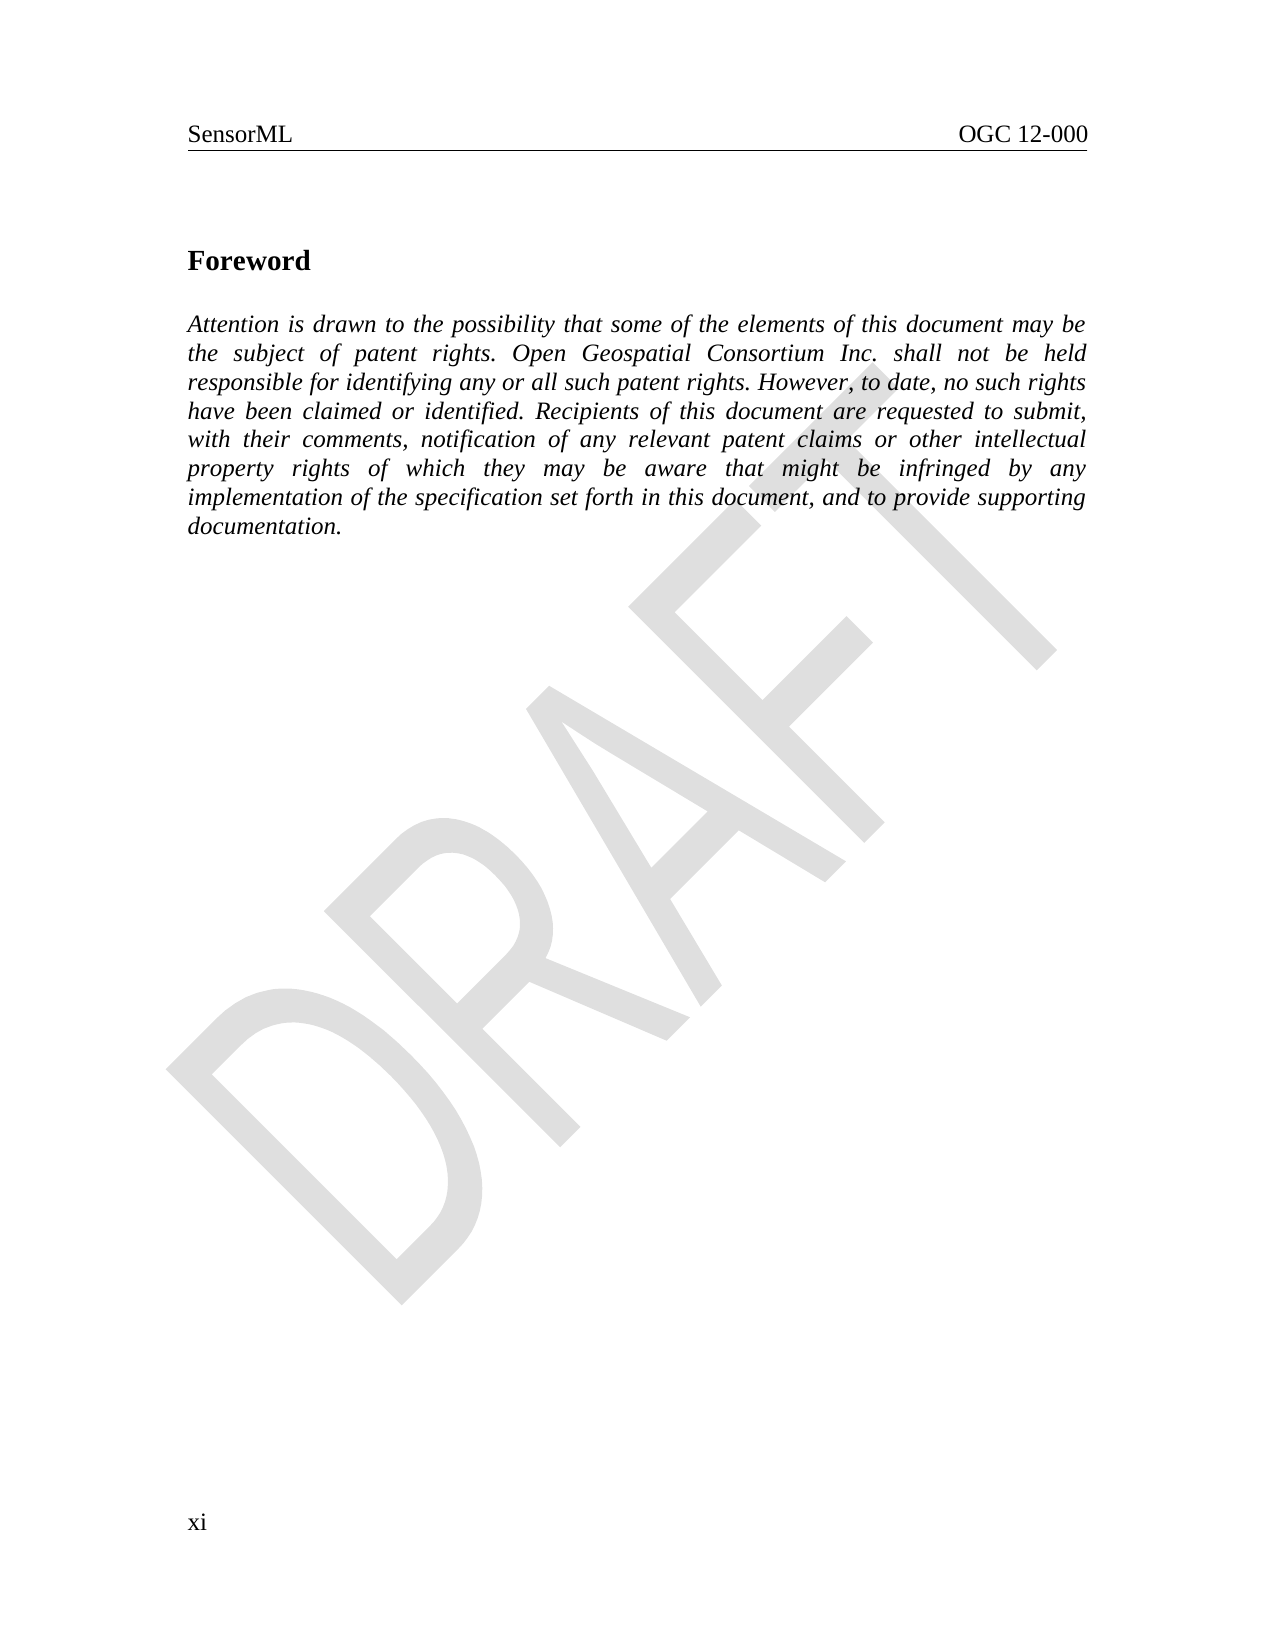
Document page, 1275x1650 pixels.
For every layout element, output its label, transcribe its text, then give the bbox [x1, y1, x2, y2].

text Attention is drawn to the possibility that some of the elements of this document may be the subject of patent rights. Open Geospatial Consortium Inc. shall not be held responsible for identifying any or all such patent rights. However, to date, no such rights have been claimed or identified. Recipients of this document are requested to submit, with their comments, notification of any relevant patent claims or other intellectual property rights of which they may be aware that might be infringed by any implementation of the specification set forth in this document, and to provide supporting documentation. [187, 309, 1087, 539]
text Foreword [187, 245, 1087, 277]
